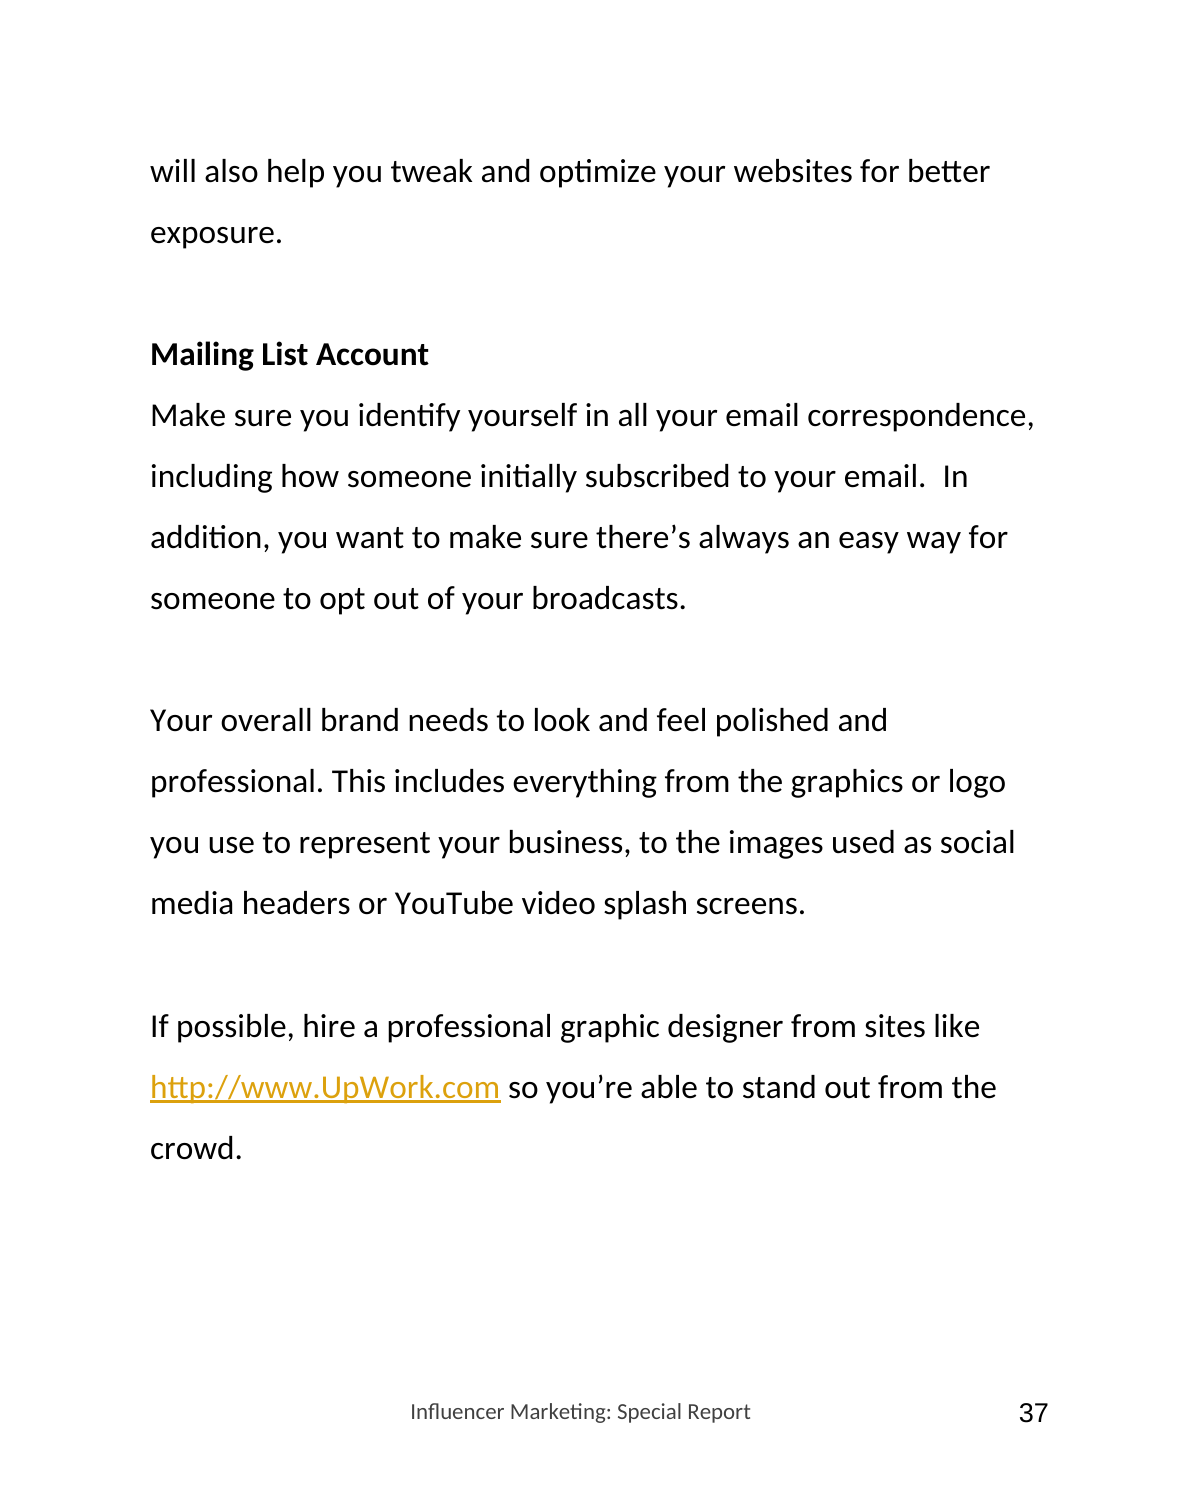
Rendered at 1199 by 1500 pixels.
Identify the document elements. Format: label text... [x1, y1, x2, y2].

text Your overall brand needs to look and feel polished and professional. This includes everything from the graphics or logo you use to represent your business, to the images used as social media headers or YouTube video splash screens. [150, 699, 1049, 923]
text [150, 150, 1049, 252]
text Make sure you identify yourself in all your email correspondence, including how someone initially subscribed to your email. In addition, you want to make sure there’s always an easy way for someone to opt out of your broadcasts. [150, 394, 1049, 618]
text Mailing List Account [150, 333, 1049, 374]
text If possible, hire a professional graphic designer from sites like http://www.UpWork.com so you’re able to stand out from the crowd. [150, 1004, 1049, 1167]
